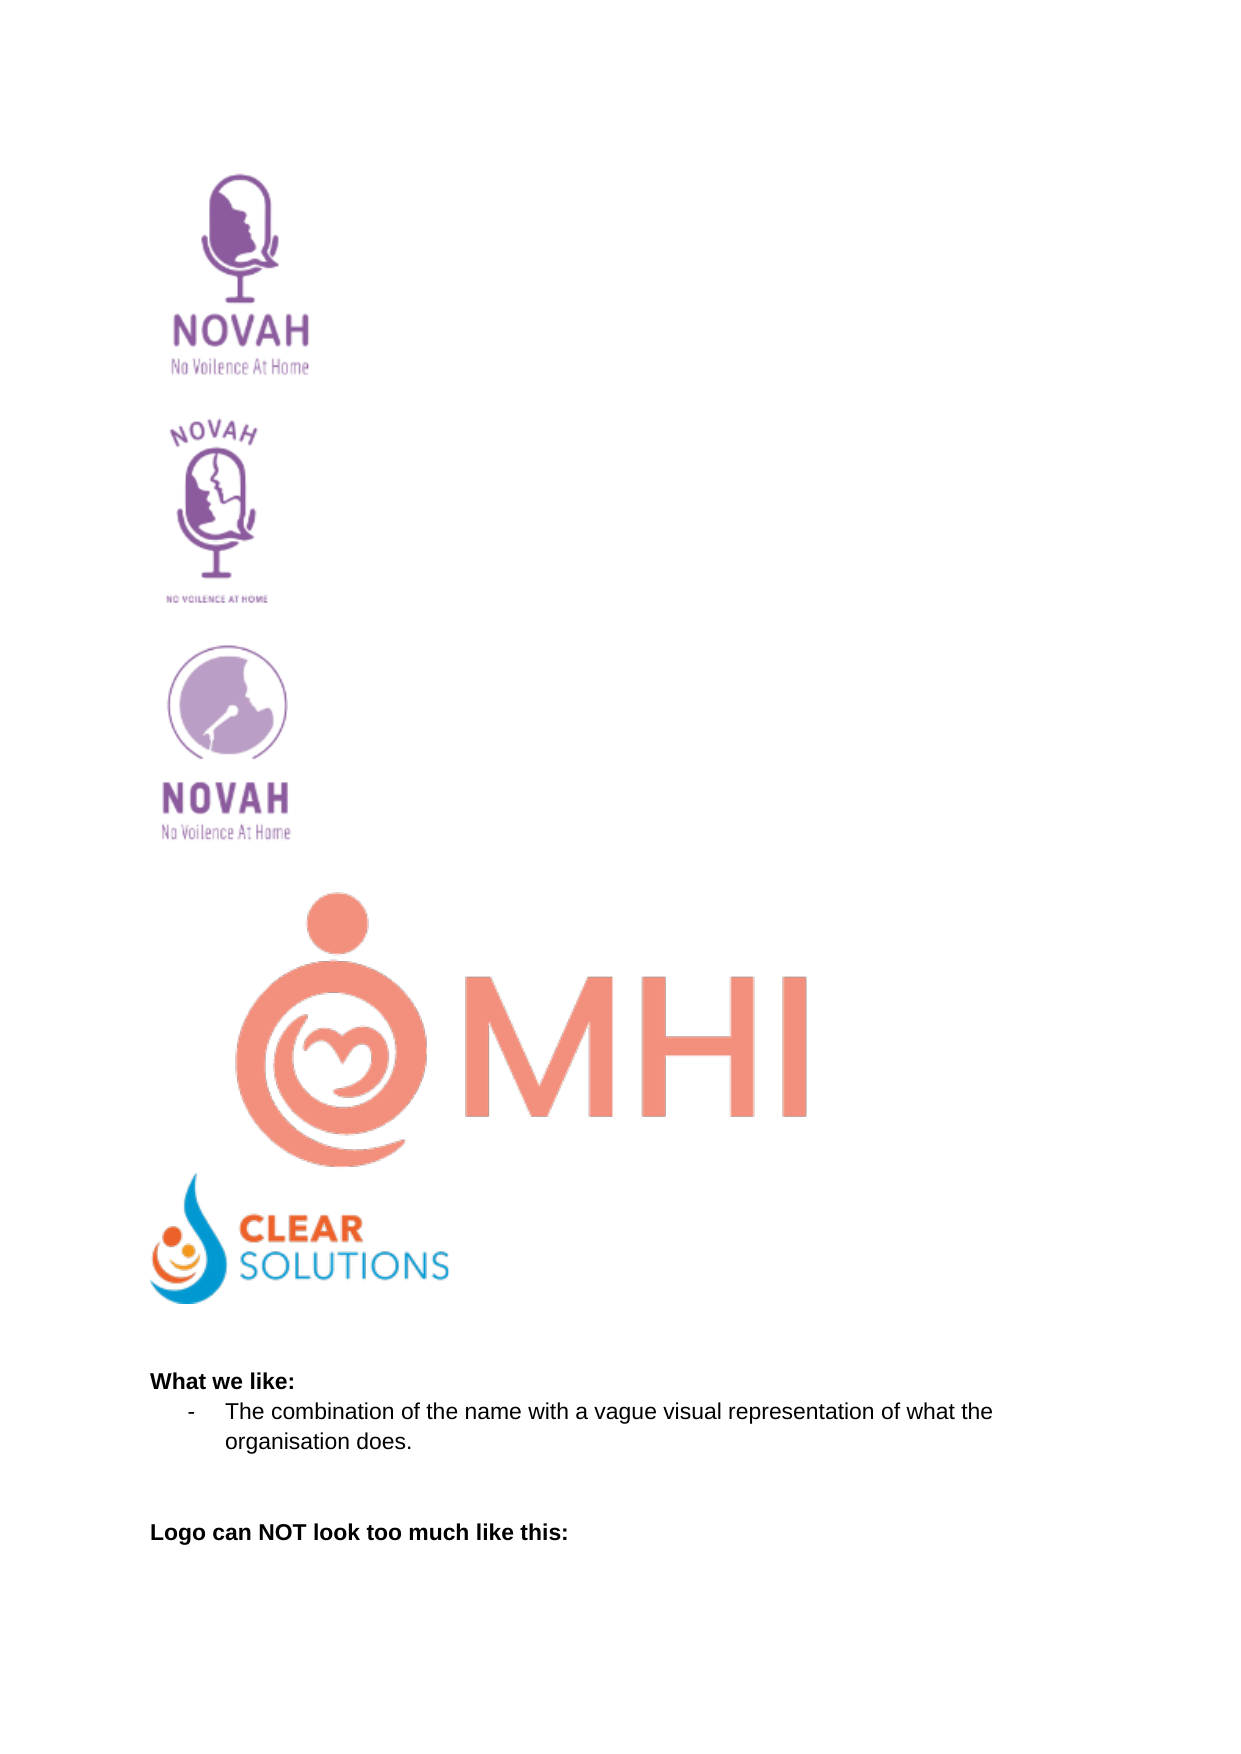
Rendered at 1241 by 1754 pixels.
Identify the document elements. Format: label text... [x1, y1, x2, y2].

picture [150, 1173, 449, 1304]
picture [150, 628, 310, 855]
list The combination of the name with a vague visual representation of what the organisation does. [187, 1398, 1090, 1454]
picture [150, 400, 291, 625]
picture [150, 150, 332, 397]
text Logo can NOT look too much like this: [150, 1519, 1090, 1545]
picture [150, 888, 872, 1170]
text What we like: [150, 1368, 1090, 1394]
